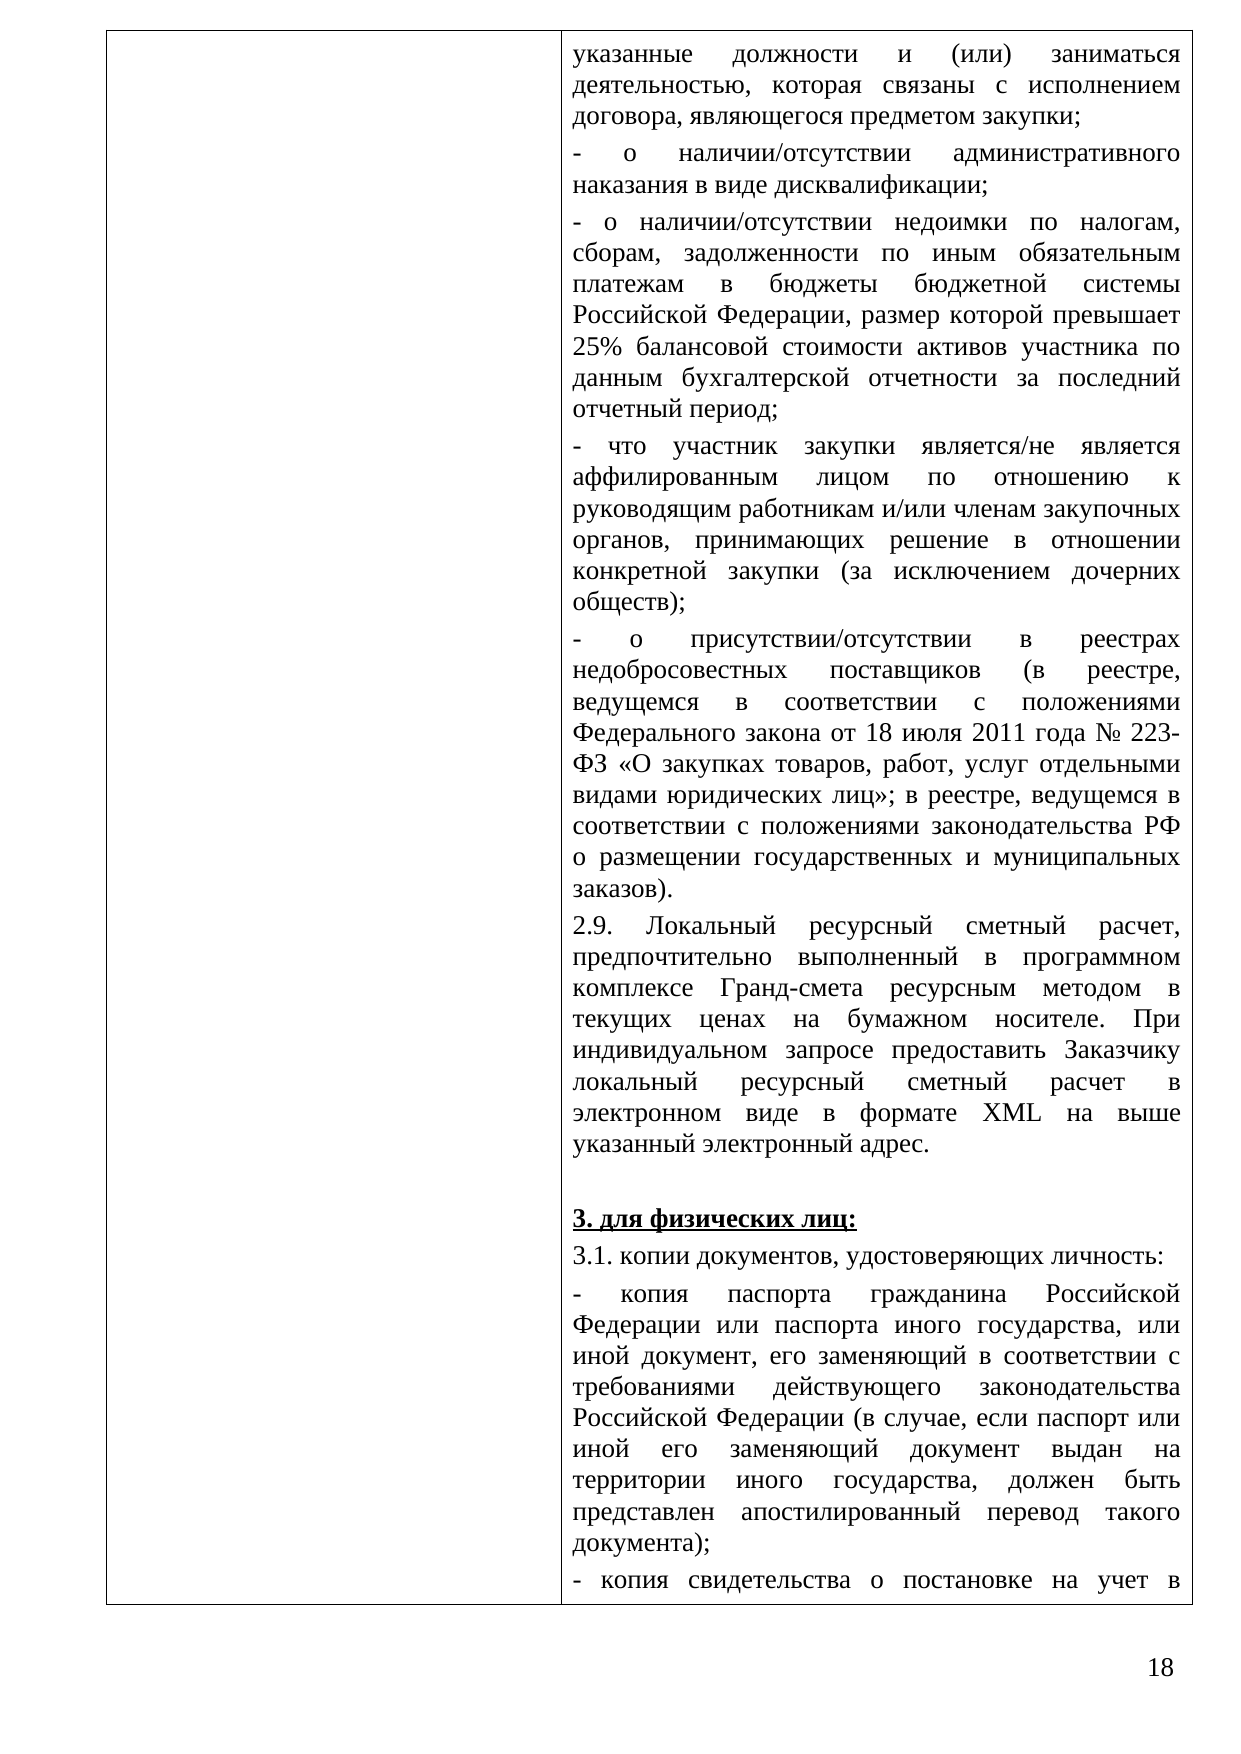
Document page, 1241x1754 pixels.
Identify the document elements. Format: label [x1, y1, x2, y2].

table_cell [107, 31, 561, 1604]
table_cell [562, 31, 1192, 1604]
